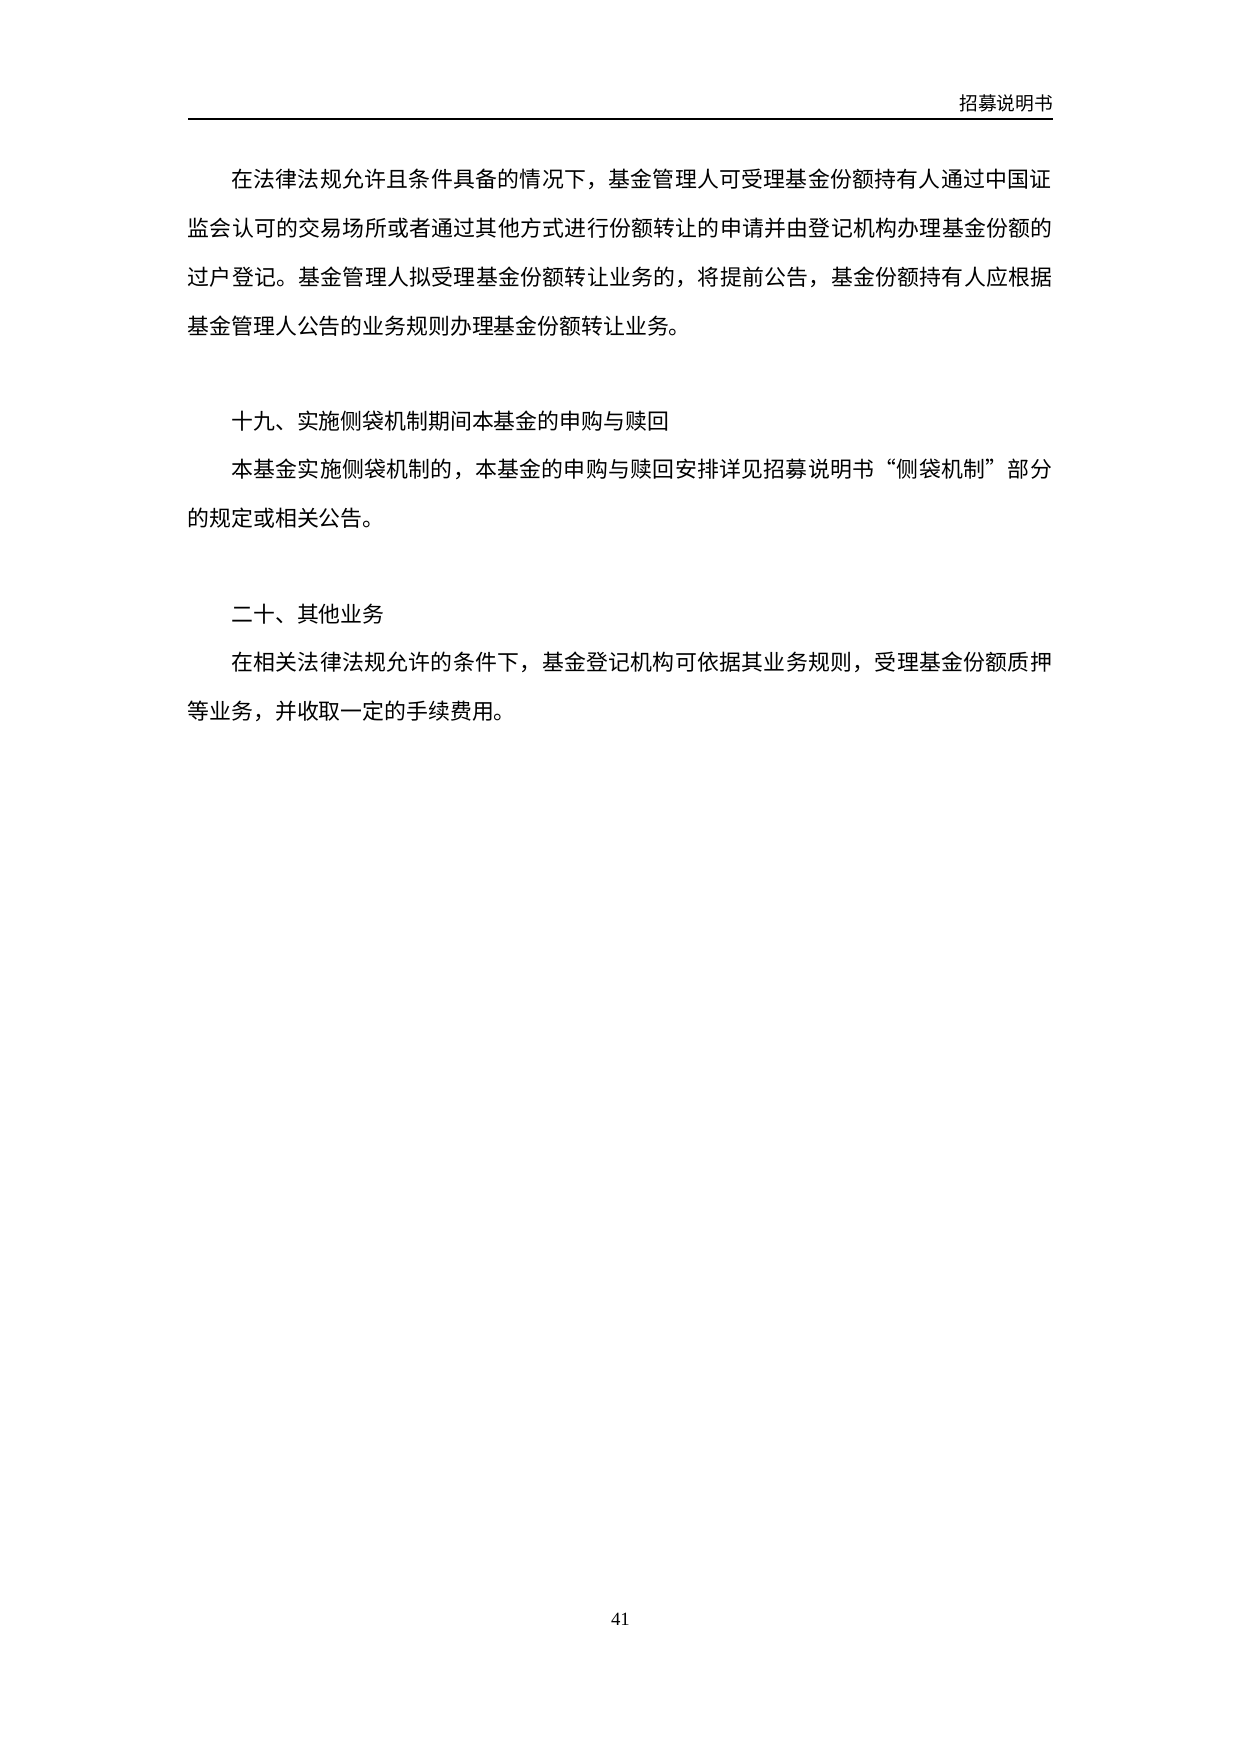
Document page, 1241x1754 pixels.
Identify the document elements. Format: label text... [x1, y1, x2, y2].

text 在法律法规允许且条件具备的情况下，基金管理人可受理基金份额持有人通过中国证监会认可的交易场所或者通过其他方式进行份额转让的申请并由登记机构办理基金份额的过户登记。基金管理人拟受理基金份额转让业务的，将提前公告，基金份额持有人应根据基金管理人公告的业务规则办理基金份额转让业务。 [187, 162, 1053, 341]
text 二十、其他业务 [187, 596, 1053, 629]
text 在相关法律法规允许的条件下，基金登记机构可依据其业务规则，受理基金份额质押等业务，并收取一定的手续费用。 [187, 644, 1053, 726]
text 本基金实施侧袋机制的，本基金的申购与赎回安排详见招募说明书“侧袋机制”部分的规定或相关公告。 [187, 452, 1053, 533]
text 十九、实施侧袋机制期间本基金的申购与赎回 [187, 403, 1053, 436]
